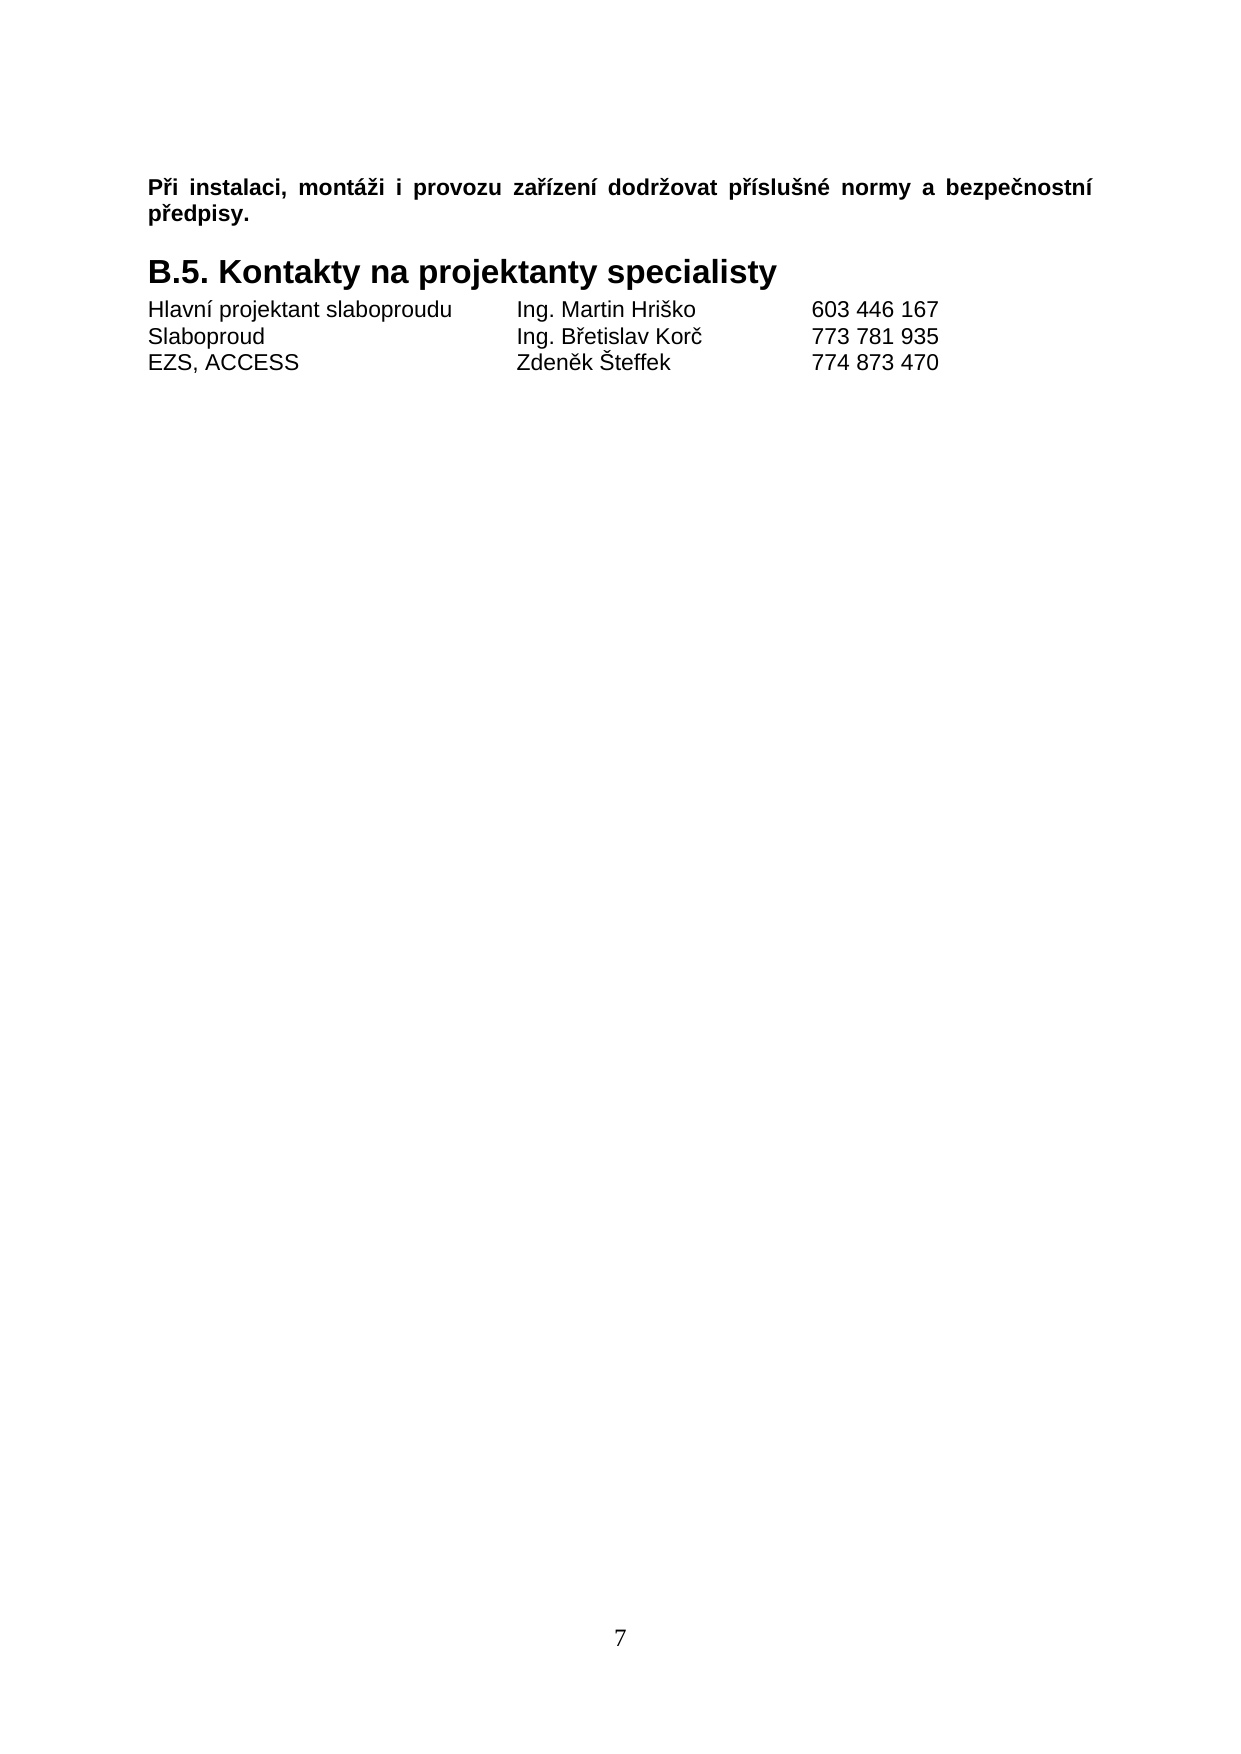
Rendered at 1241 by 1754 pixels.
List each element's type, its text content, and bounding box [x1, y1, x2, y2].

text EZS, ACCESS Zdeněk Šteffek 774 873 470 [148, 349, 1093, 375]
subtitle B.5. Kontakty na projektanty specialisty [148, 252, 1093, 290]
text Slaboproud Ing. Břetislav Korč 773 781 935 [148, 323, 1093, 349]
text Hlavní projektant slaboproudu Ing. 603 446 167 [148, 296, 1093, 323]
text Při instalaci, montáži i provozu zařízení dodržovat příslušné normy a bezpečnostní předpisy. [148, 174, 1093, 227]
